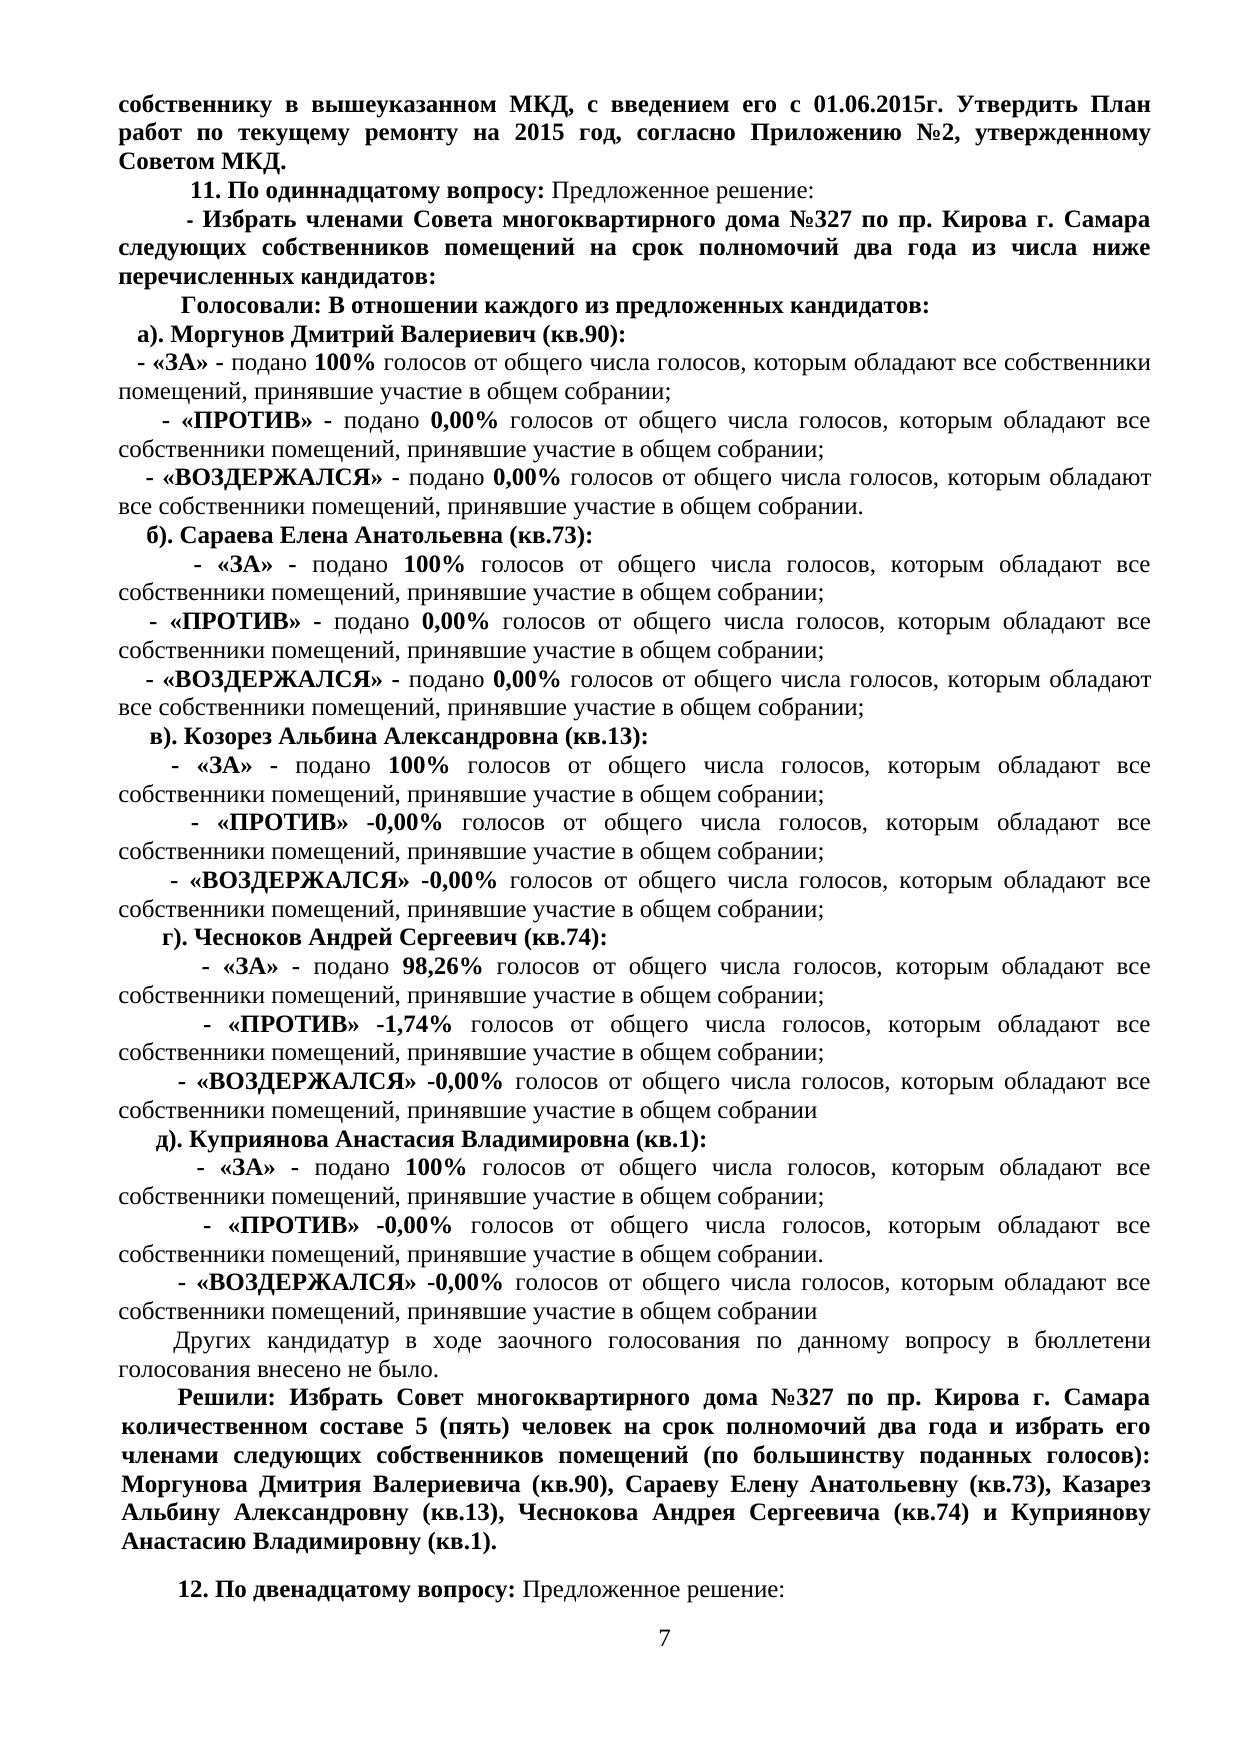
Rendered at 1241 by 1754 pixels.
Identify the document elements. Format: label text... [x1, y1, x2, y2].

text - «ЗА» - подано 100% голосов от общего числа голосов, которым обладают все собственники помещений, принявшие участие в общем собрании; [118, 750, 1152, 807]
text а). Моргунов Дмитрий Валериевич (кв.90): [121, 319, 1152, 347]
text в). Козорез Альбина Александровна (кв.13): [118, 721, 1152, 750]
text - «ВОЗДЕРЖАЛСЯ» -0,00% голосов от общего числа голосов, которым обладают все собственники помещений, принявшие участие в общем собрании; [118, 865, 1152, 922]
text - «ЗА» - подано 100% голосов от общего числа голосов, которым обладают все собственники помещений, принявшие участие в общем собрании; [118, 347, 1152, 405]
text д). Куприянова Анастасия Владимировна (кв.1): [118, 1124, 1152, 1152]
text - «ЗА» - подано 100% голосов от общего числа голосов, которым обладают все собственники помещений, принявшие участие в общем собрании; [118, 549, 1152, 606]
text - «ВОЗДЕРЖАЛСЯ» - подано 0,00% голосов от общего числа голосов, которым обладают все собственники помещений, принявшие участие в общем собрании. [118, 462, 1152, 520]
text 11. По одиннадцатому вопросу: Предложенное решение: [118, 175, 1152, 204]
text б). Сараева Елена Анатольевна (кв.73): [121, 520, 1152, 549]
text - «ПРОТИВ» -0,00% голосов от общего числа голосов, которым обладают все собственники помещений, принявшие участие в общем собрании. [118, 1210, 1152, 1267]
text - «ВОЗДЕРЖАЛСЯ» -0,00% голосов от общего числа голосов, которым обладают все собственники помещений, принявшие участие в общем собрании [118, 1267, 1152, 1325]
text - «ЗА» - подано 100% голосов от общего числа голосов, которым обладают все собственники помещений, принявшие участие в общем собрании; [118, 1152, 1152, 1210]
text - «ЗА» - подано 98,26% голосов от общего числа голосов, которым обладают все собственники помещений, принявшие участие в общем собрании; [118, 951, 1152, 1009]
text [118, 89, 1152, 175]
text - «ВОЗДЕРЖАЛСЯ» - подано 0,00% голосов от общего числа голосов, которым обладают все собственники помещений, принявшие участие в общем собрании; [118, 664, 1152, 721]
text Решили: Избрать Совет многоквартирного дома №327 по пр. Кирова г. Самара количественном составе 5 (пять) человек на срок полномочий два года и избрать его членами следующих собственников помещений (по большинству поданных голосов): Моргунова Дмитрия Валериевича (кв.90), Сараеву Елену Анатольевну (кв.73), Казарез Альбину Александровну (кв.13), Чеснокова Андрея Сергеевича (кв.74) и Куприянову Анастасию Владимировну (кв.1). [121, 1382, 1152, 1555]
text - «ПРОТИВ» -0,00% голосов от общего числа голосов, которым обладают все собственники помещений, принявшие участие в общем собрании; [118, 807, 1152, 865]
text - «ВОЗДЕРЖАЛСЯ» -0,00% голосов от общего числа голосов, которым обладают все собственники помещений, принявшие участие в общем собрании [118, 1066, 1152, 1124]
text - «ПРОТИВ» - подано 0,00% голосов от общего числа голосов, которым обладают все собственники помещений, принявшие участие в общем собрании; [118, 405, 1152, 462]
text - «ПРОТИВ» -1,74% голосов от общего числа голосов, которым обладают все собственники помещений, принявшие участие в общем собрании; [118, 1009, 1152, 1066]
text г). Чесноков Андрей Сергеевич (кв.74): [118, 922, 1152, 951]
text 12. По двенадцатому вопросу: Предложенное решение: [177, 1574, 1152, 1603]
text Голосовали: В отношении каждого из предложенных кандидатов: [118, 290, 1152, 319]
text - Избрать членами Совета многоквартирного дома №327 по пр. Кирова г. Самара следующих собственников помещений на срок полномочий два года из числа ниже перечисленных кандидатов: [118, 204, 1152, 290]
text Других кандидатур в ходе заочного голосования по данному вопросу в бюллетени голосования внесено не было. [118, 1325, 1152, 1382]
text - «ПРОТИВ» - подано 0,00% голосов от общего числа голосов, которым обладают все собственники помещений, принявшие участие в общем собрании; [118, 606, 1152, 664]
